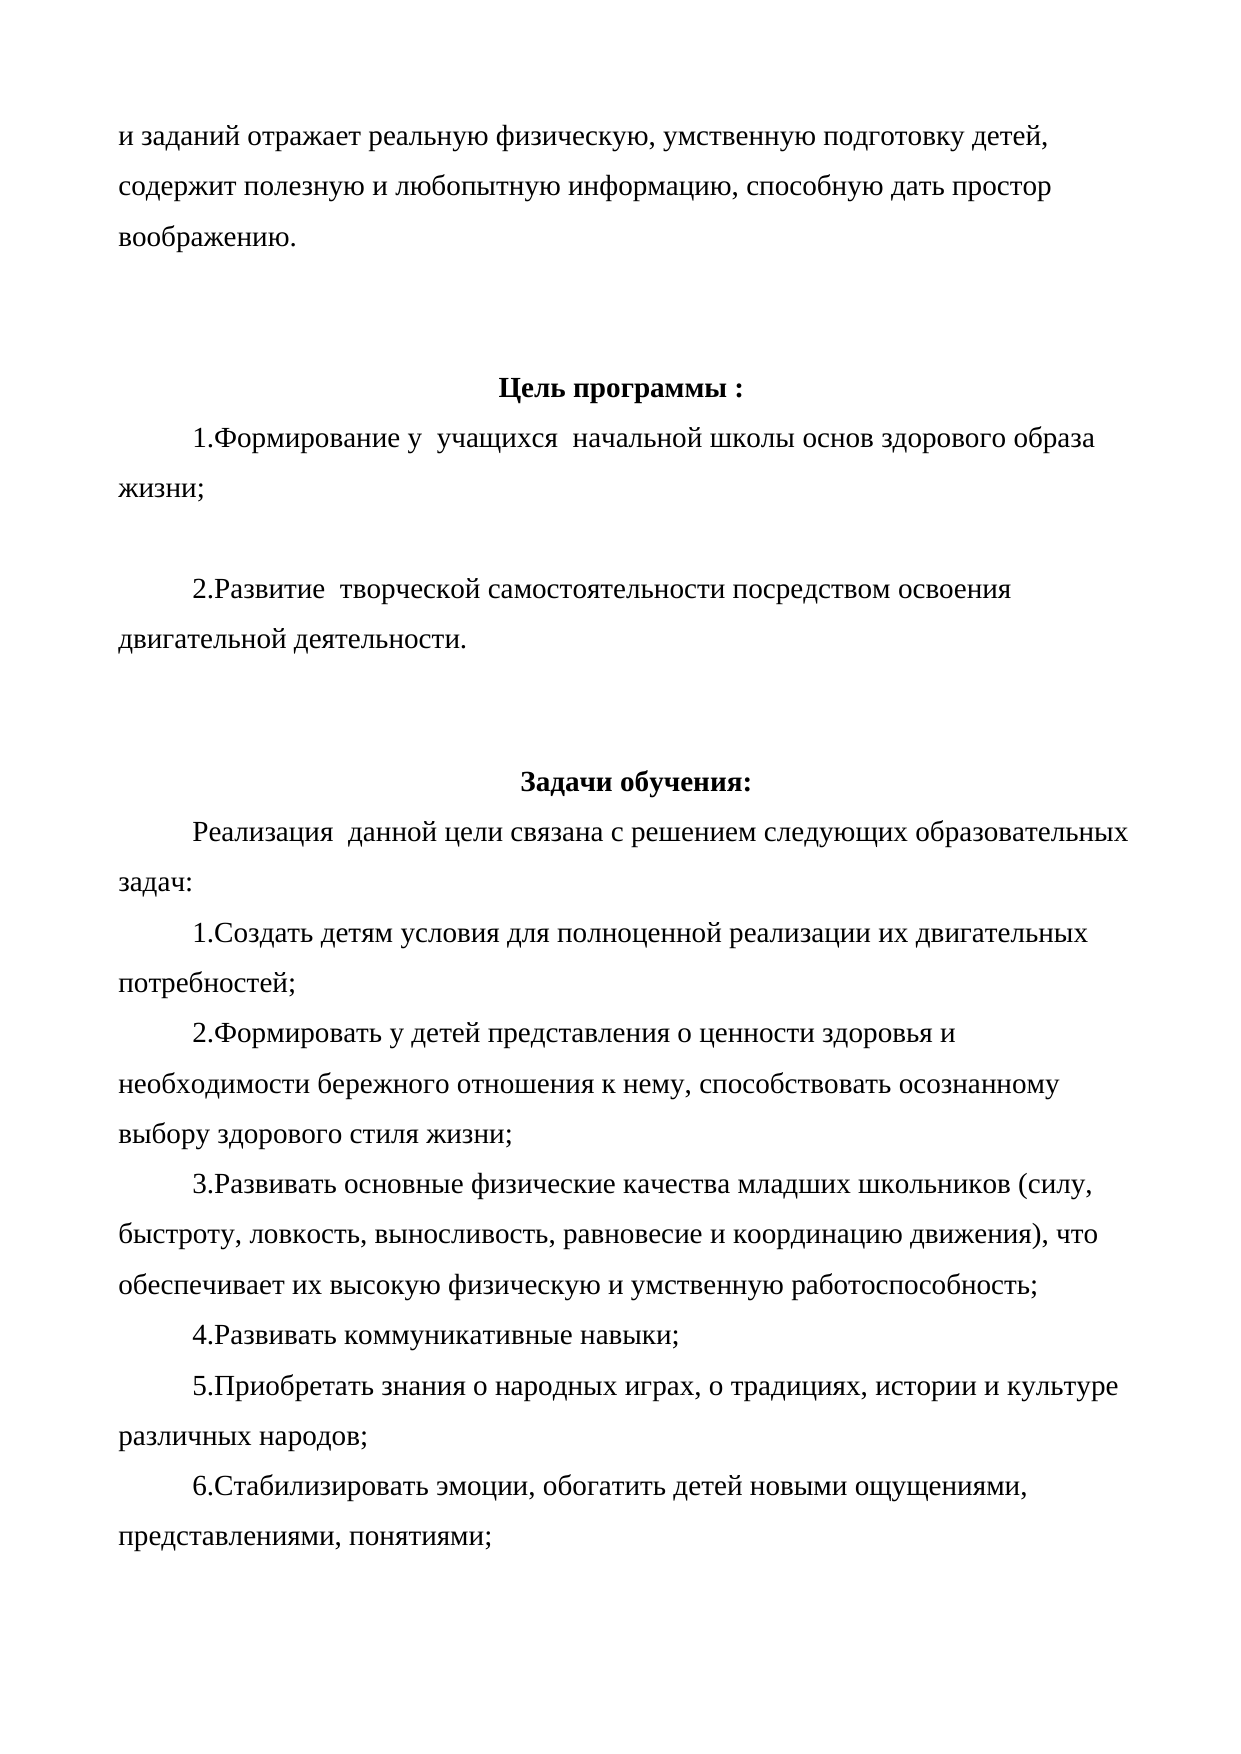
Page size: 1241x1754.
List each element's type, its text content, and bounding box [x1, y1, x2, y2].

text 2.Развитие творческой самостоятельности посредством освоения двигательной деятельности. [118, 571, 1152, 655]
text 4.Развивать коммуникативные навыки; [118, 1317, 1152, 1351]
text 1.Создать детям условия для полноценной реализации их двигательных потребностей; [118, 915, 1152, 999]
text Задачи обучения: [118, 764, 1152, 797]
text 5.Приобретать знания о народных играх, о традициях, истории и культуре различных народов; [118, 1368, 1152, 1451]
text 3.Развивать основные физические качества младших школьников (силу, быстроту, ловкость, выносливость, равновесие и координацию движения), что обеспечивает их высокую физическую и умственную работоспособность; [118, 1166, 1152, 1301]
text Реализация данной цели связана с решением следующих образовательных задач: [118, 814, 1152, 898]
text Цель программы : [118, 370, 1152, 403]
text 2.Формировать у детей представления о ценности здоровья и необходимости бережного отношения к нему, способствовать осознанному выбору здорового стиля жизни; [118, 1015, 1152, 1149]
text 1.Формирование у учащихся начальной школы основ здорового образа жизни; [118, 420, 1152, 504]
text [118, 118, 1152, 252]
text 6.Стабилизировать эмоции, обогатить детей новыми ощущениями, представлениями, понятиями; [118, 1468, 1152, 1552]
